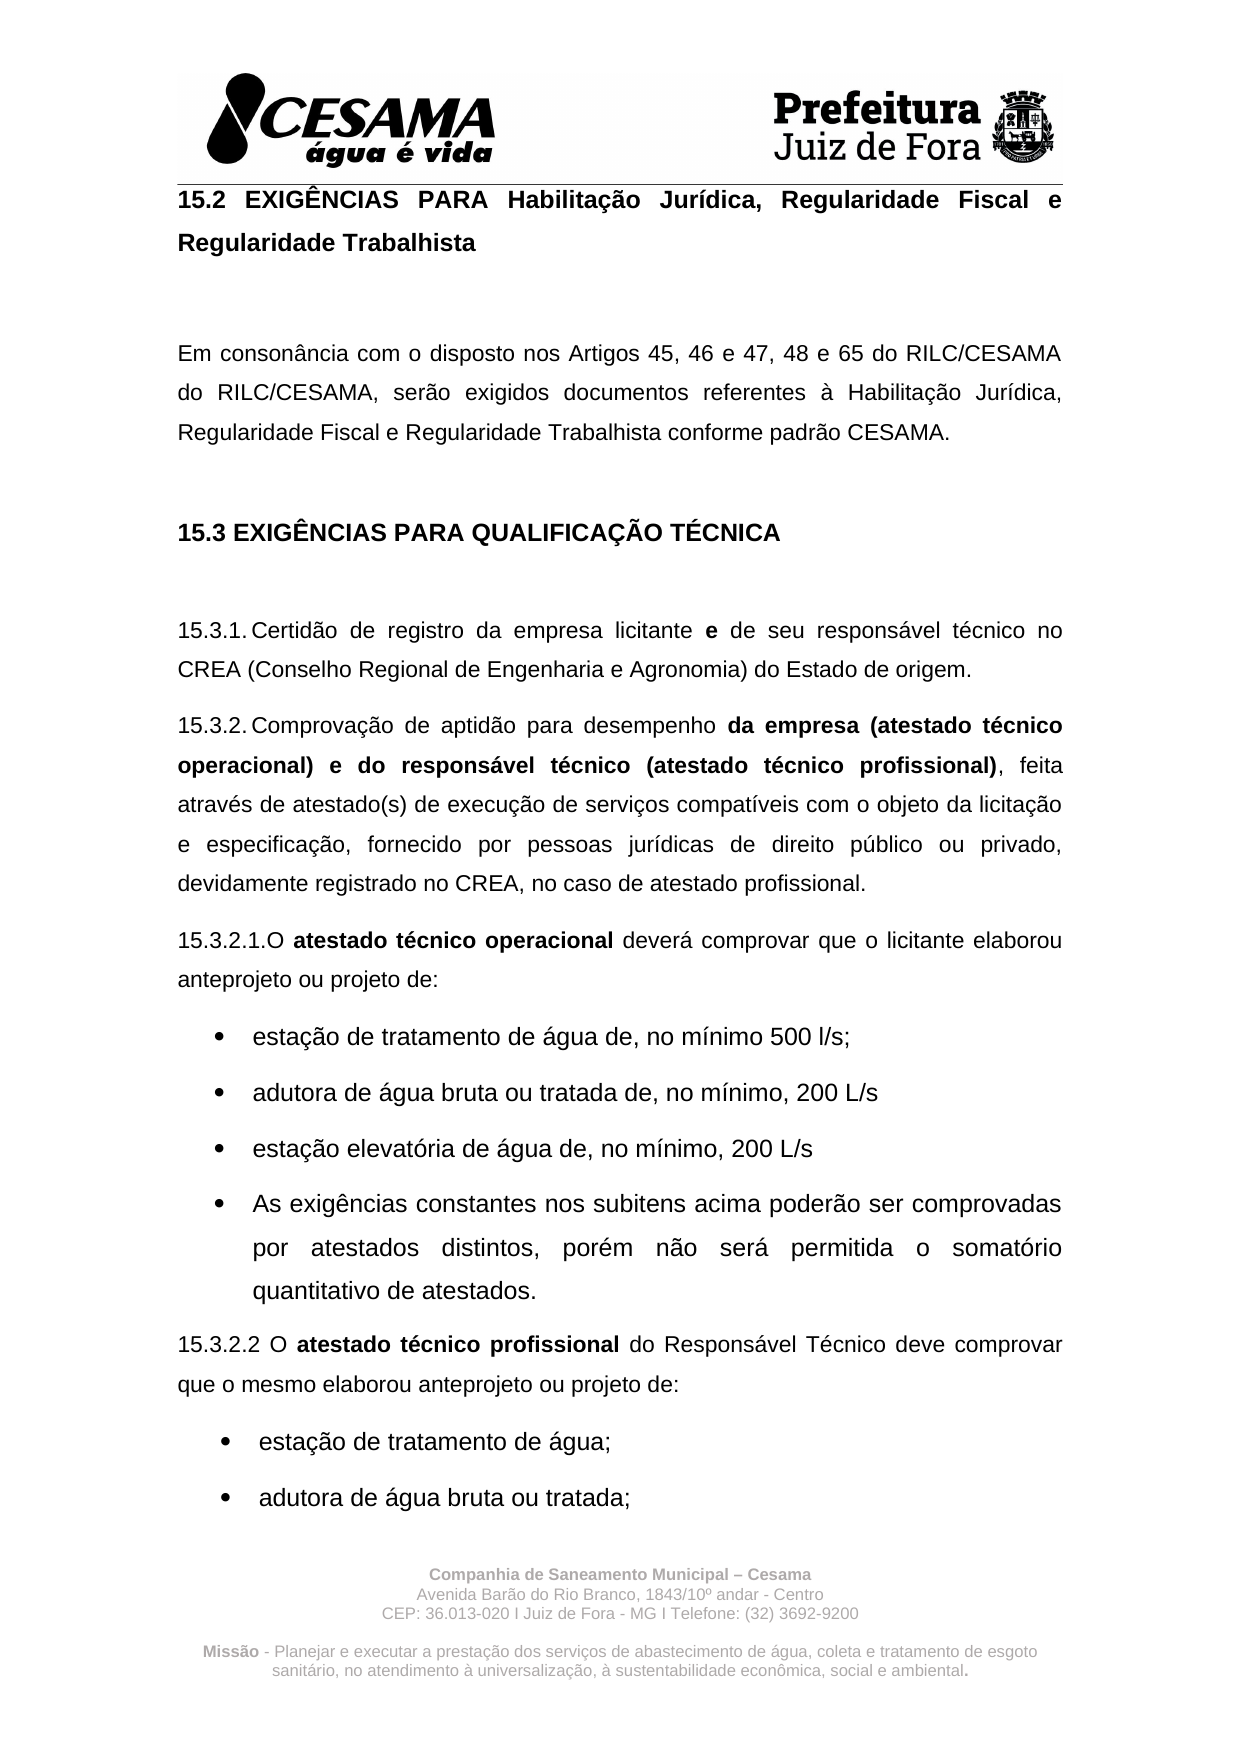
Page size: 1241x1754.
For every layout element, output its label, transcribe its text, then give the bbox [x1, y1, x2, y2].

text 15.3.2. Comprovação de aptidão para desempenho da empresa (atestado técnico operacional) e do responsável técnico (atestado técnico profissional), feita através de atestado(s) de execução de serviços compatíveis com o objeto da licitação e especificação, fornecido por pessoas jurídicas de direito público ou privado, devidamente registrado no CREA, no caso de atestado profissional. [177, 712, 1063, 897]
list As exigências constantes nos subitens acima poderão ser comprovadas por atestados distintos, porém não será permitida o somatório quantitativo de atestados. [215, 1189, 1063, 1304]
list estação de tratamento de água de, no mínimo 500 l/s; [215, 1022, 1063, 1051]
list adutora de água bruta ou tratada de, no mínimo, 200 L/s [215, 1078, 1063, 1107]
text 15.3.2.1.O atestado técnico operacional deverá comprovar que o licitante elaborou anteprojeto ou projeto de: [177, 927, 1063, 992]
text 15.3 EXIGÊNCIAS PARA QUALIFICAÇÃO TÉCNICA [177, 518, 1063, 547]
list estação elevatória de água de, no mínimo, 200 L/s [215, 1134, 1063, 1162]
text Em consonância com o disposto nos Artigos 45, 46 e 47, 48 e 65 do RILC/CESAMA do RILC/CESAMA, serão exigidos documentos referentes à Habilitação Jurídica, Regularidade Fiscal e Regularidade Trabalhista conforme padrão CESAMA. [177, 340, 1063, 445]
text 15.2 EXIGÊNCIAS PARA Habilitação Jurídica, Regularidade Fiscal e Regularidade Trabalhista [177, 185, 1063, 257]
list estação de tratamento de água; [221, 1427, 1063, 1456]
picture [177, 73, 1063, 185]
text 15.3.1. Certidão de registro da empresa licitante e de seu responsável técnico no CREA (Conselho Regional de Engenharia e Agronomia) do Estado de origem. [177, 617, 1063, 683]
list adutora de água bruta ou tratada; [221, 1483, 1063, 1512]
text 15.3.2.2 O atestado técnico profissional do Responsável Técnico deve comprovar que o mesmo elaborou anteprojeto ou projeto de: [177, 1331, 1063, 1397]
